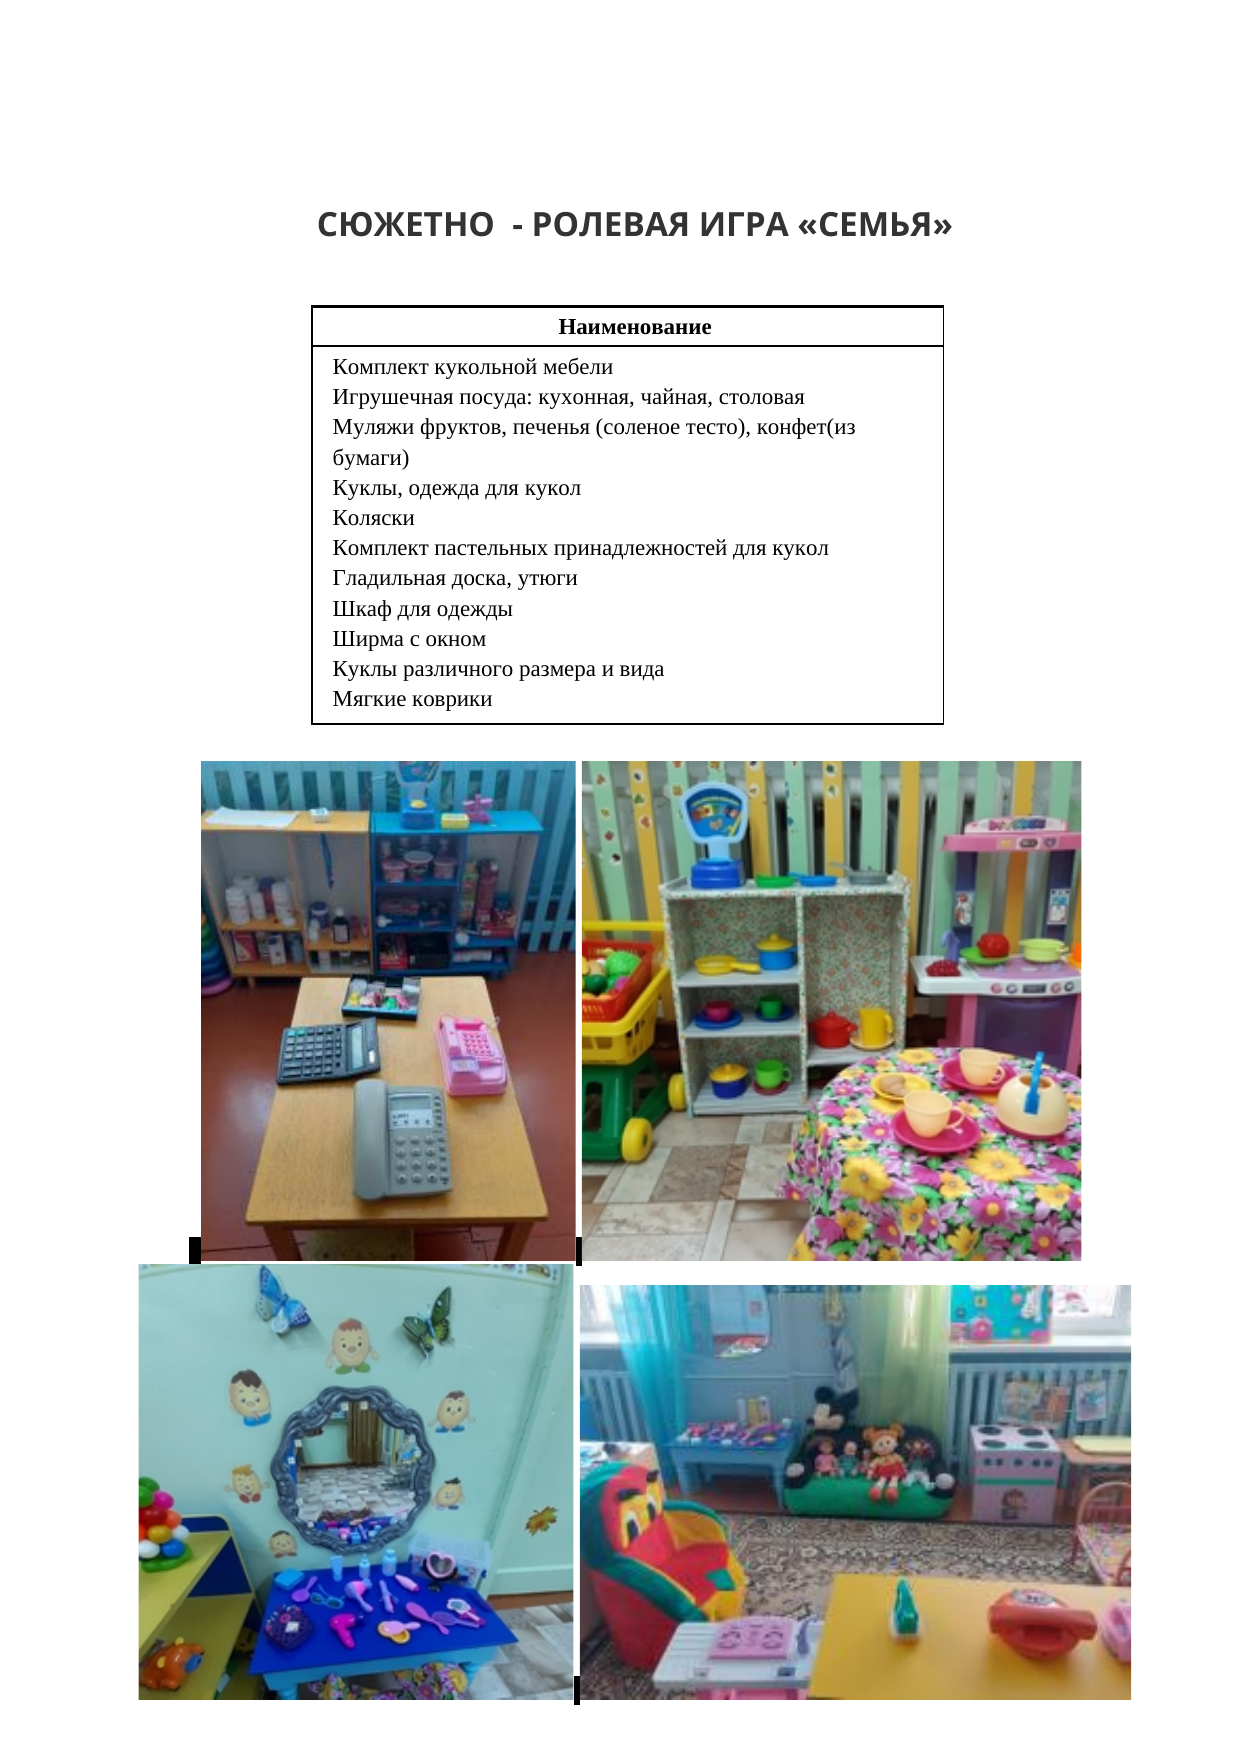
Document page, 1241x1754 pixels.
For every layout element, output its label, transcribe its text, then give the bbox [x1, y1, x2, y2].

picture [581, 761, 1082, 1261]
table_header Наименование [313, 308, 943, 345]
picture [201, 761, 576, 1261]
picture [138, 1264, 574, 1700]
text СЮЖЕТНО - РОЛЕВАЯ ИГРА «СЕМЬЯ» [59, 201, 1211, 246]
table_cell Комплект кукольной мебели Игрушечная посуда: кухонная, чайная, столовая Муляжи фруктов, печенья (соленое тесто), конфет(из бумаги) Куклы, одежда для кукол Коляски Комплект пастельных принадлежностей для кукол Гладильная доска, утюги Шкаф для одежды Ширма с окном Куклы различного размера и вида Мягкие коврики [313, 347, 943, 721]
picture [579, 1285, 1132, 1700]
